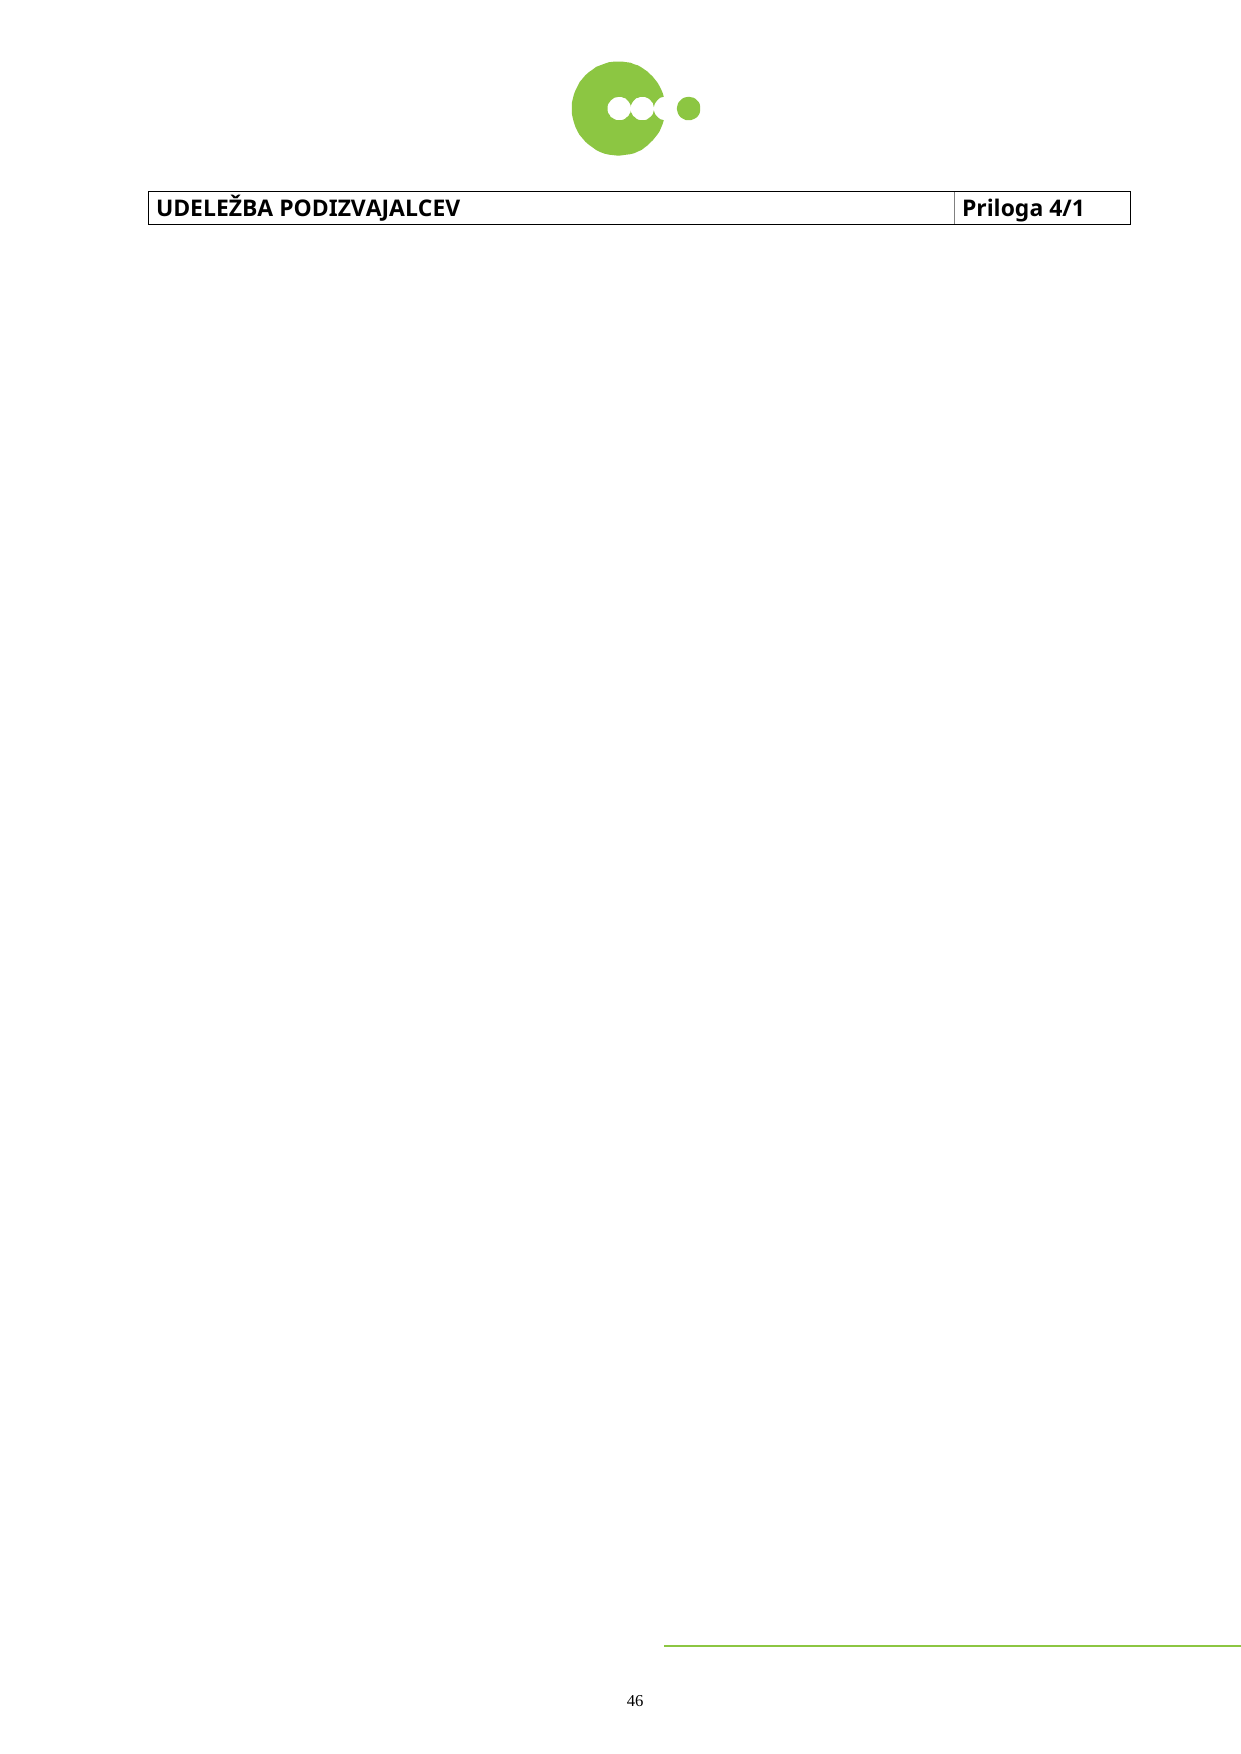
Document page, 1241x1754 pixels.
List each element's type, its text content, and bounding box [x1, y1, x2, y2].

table_header UDELEŽBA PODIZVAJALCEV [149, 192, 954, 223]
table_header Priloga 4/1 [955, 192, 1130, 223]
